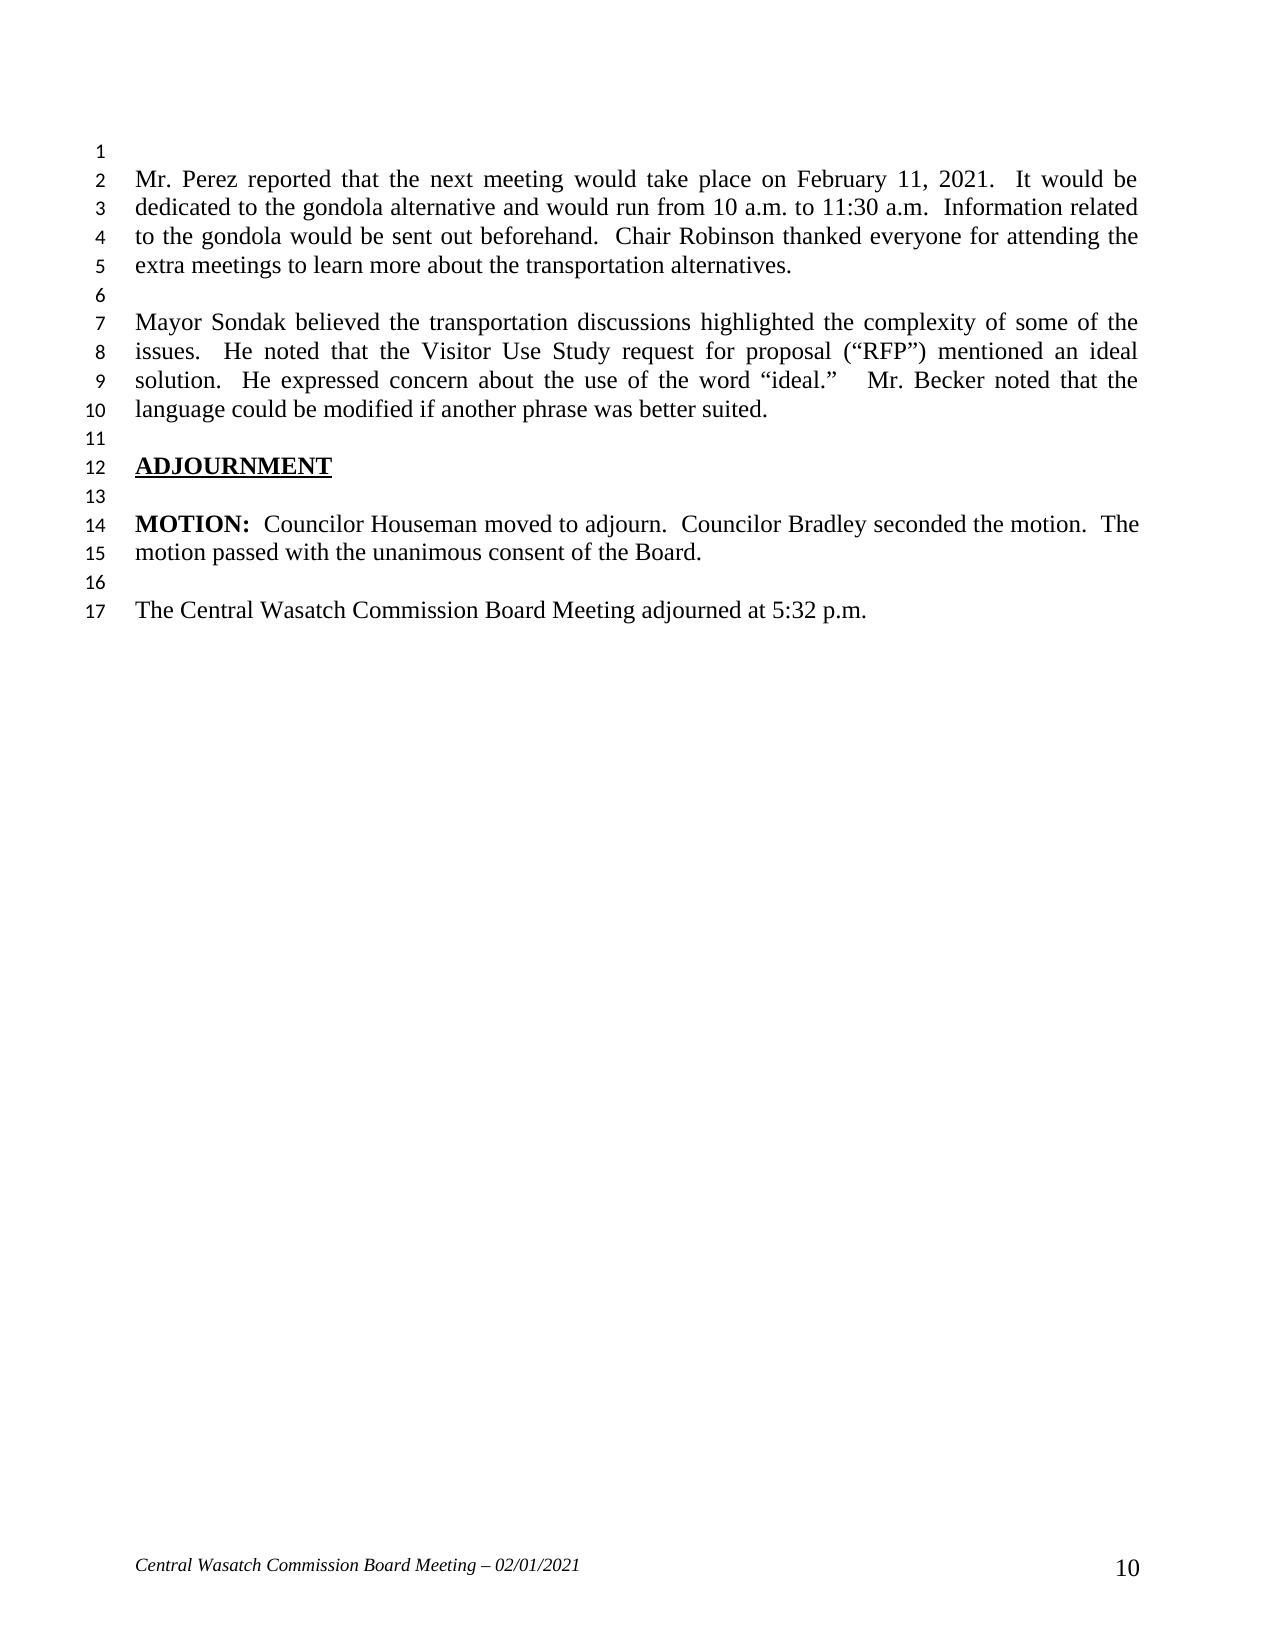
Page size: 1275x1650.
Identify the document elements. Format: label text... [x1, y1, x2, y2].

text Mr. Perez reported that the next meeting would take place on February 11, 2021. It would be dedicated to the gondola alternative and would run from 10 a.m. to 11:30 a.m. Information related to the gondola would be sent out beforehand. Chair Robinson thanked everyone for attending the extra meetings to learn more about the transportation alternatives. [135, 164, 1140, 279]
text Mayor Sondak believed the transportation discussions highlighted the complexity of some of the issues. He noted that the Visitor Use Study request for proposal (“RFP”) mentioned an ideal solution. He expressed concern about the use of the word “ideal.” Mr. Becker noted that the language could be modified if another phrase was better suited. [135, 307, 1140, 422]
text MOTION: Councilor Houseman moved to adjourn. Councilor Bradley seconded the motion. The motion passed with the unanimous consent of the Board. [135, 509, 1140, 566]
text ADJOURNMENT [135, 451, 1140, 480]
text The Central Wasatch Commission Board Meeting adjourned at 5:32 p.m. [135, 595, 1140, 624]
